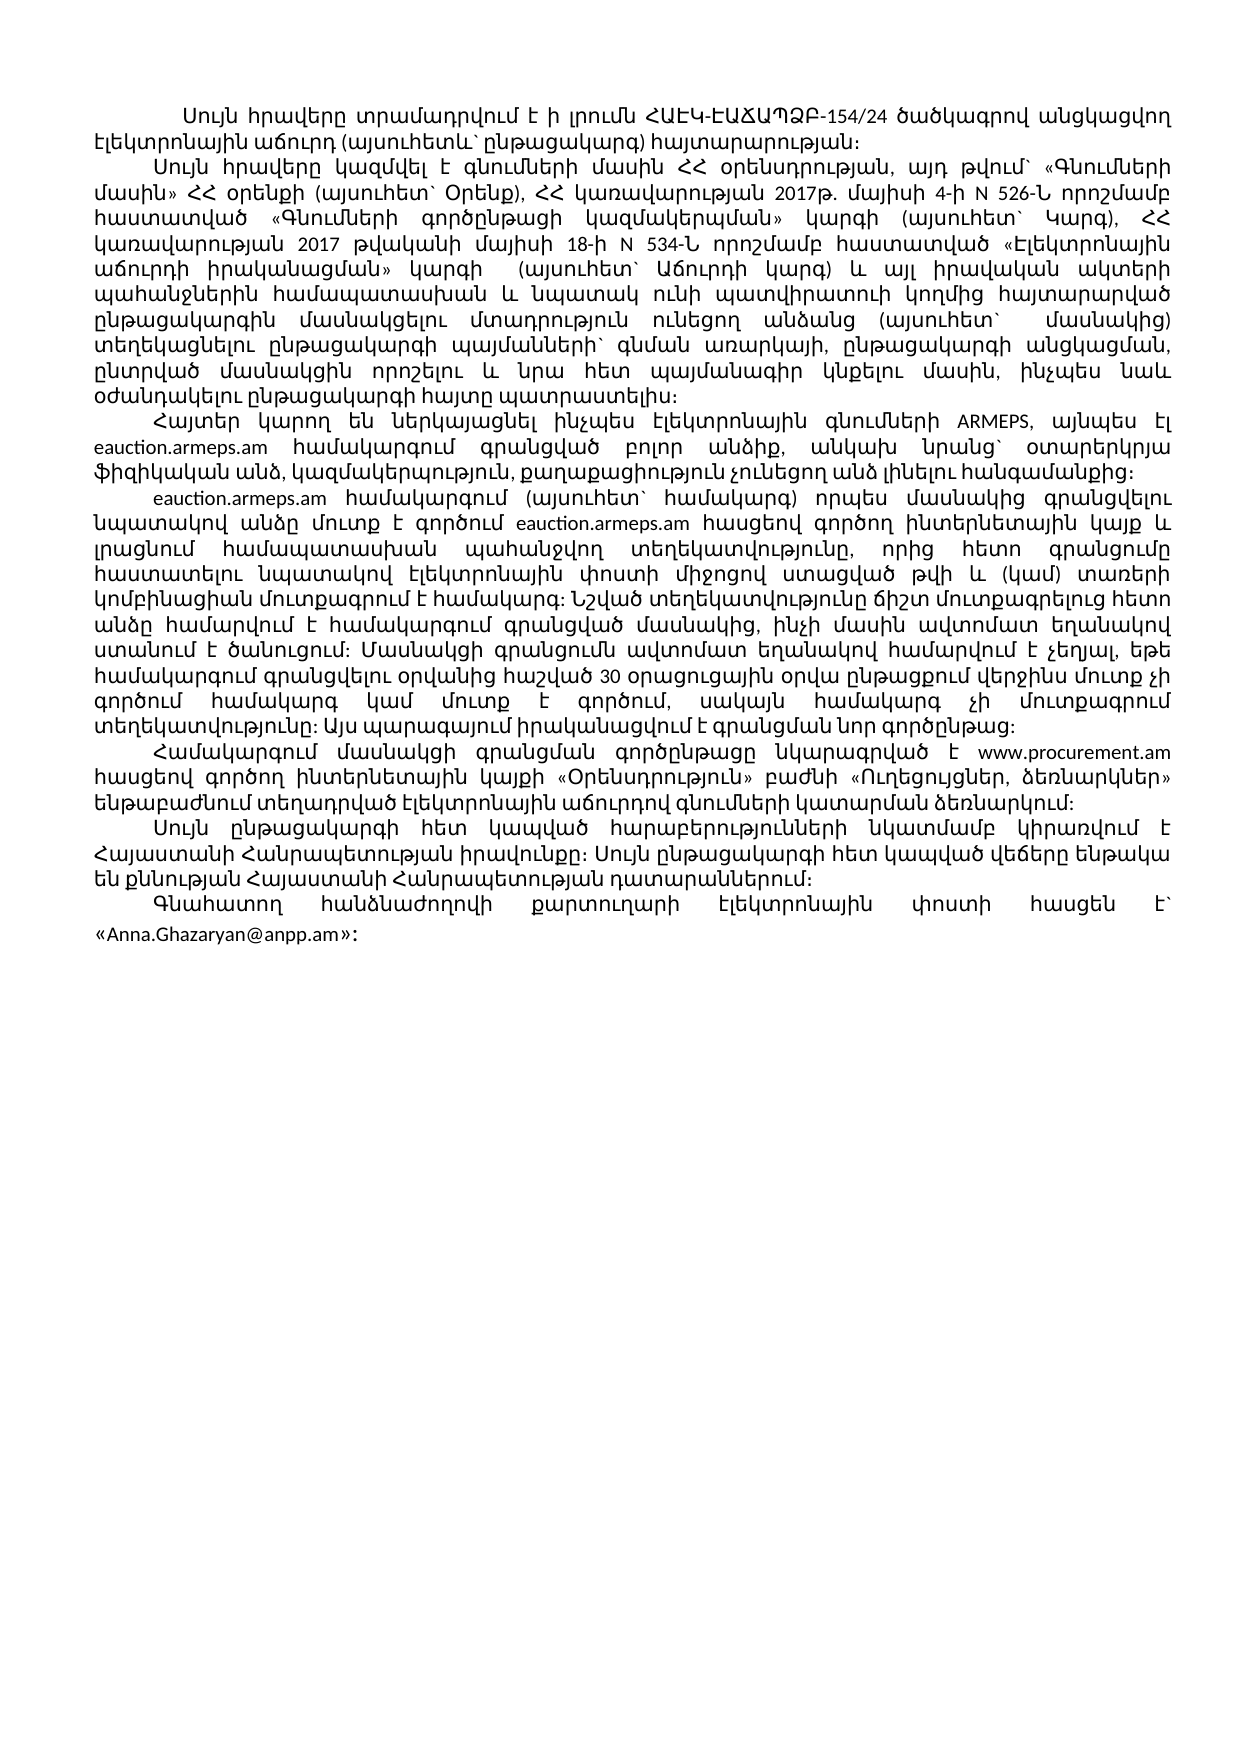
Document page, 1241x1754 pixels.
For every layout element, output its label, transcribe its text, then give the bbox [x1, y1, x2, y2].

text Սույն հրավերը տրամադրվում է ի լրումն ՀԱԷԿ-ԷԱՃԱՊՁԲ-154/24 ծածկագրով անցկացվող էլեկտրոնային աճուրդ (այսուհետև` ընթացակարգ) հայտարարության։ [94, 104, 1171, 154]
text Հայտեր կարող են ներկայացնել ինչպես էլեկտրոնային գնումների ARMEPS, այնպես էլ eauction.armeps.am համակարգում գրանցված բոլոր անձիք, անկախ նրանց` օտարերկրյա ֆիզիկական անձ, կազմակերպություն, քաղաքացիություն չունեցող անձ լինելու հանգամանքից։ [94, 409, 1171, 485]
text eauction.armeps.am համակարգում (այսուհետ` համակարգ) որպես մասնակից գրանցվելու նպատակով անձը մուտք է գործում eauction.armeps.am հասցեով գործող ինտերնետային կայք և լրացնում համապատասխան պահանջվող տեղեկատվությունը, որից հետո գրանցումը հաստատելու նպատակով էլեկտրոնային փոստի միջոցով ստացված թվի և (կամ) տառերի կոմբինացիան մուտքագրում է համակարգ: Նշված տեղեկատվությունը ճիշտ մուտքագրելուց հետո անձը համարվում է համակարգում գրանցված մասնակից, ինչի մասին ավտոմատ եղանակով ստանում է ծանուցում: Մասնակցի գրանցումն ավտոմատ եղանակով համարվում է չեղյալ, եթե համակարգում գրանցվելու օրվանից հաշված 30 օրացուցային օրվա ընթացքում վերջինս մուտք չի գործում համակարգ կամ մուտք է գործում, սակայն համակարգ չի մուտքագրում տեղեկատվությունը: Այս պարագայում իրականացվում է գրանցման նոր գործընթաց: [94, 485, 1171, 739]
text Սույն հրավերը կազմվել է գնումների մասին ՀՀ օրենսդրության, այդ թվում` «Գնումների մասին» ՀՀ օրենքի (այսուհետ` Օրենք), ՀՀ կառավարության 2017թ. մայիսի 4-ի N 526-Ն որոշմամբ հաստատված «Գնումների գործընթացի կազմակերպման» կարգի (այսուհետ` Կարգ), ՀՀ կառավարության 2017 թվականի մայիսի 18-ի N 534-Ն որոշմամբ հաստատված «Էլեկտրոնային աճուրդի իրականացման» կարգի (այսուհետ` Աճուրդի կարգ) և այլ իրավական ակտերի պահանջներին համապատասխան և նպատակ ունի պատվիրատուի կողմից հայտարարված ընթացակարգին մասնակցելու մտադրություն ունեցող անձանց (այսուհետ` մասնակից) տեղեկացնելու ընթացակարգի պայմանների` գնման առարկայի, ընթացակարգի անցկացման, ընտրված մասնակցին որոշելու և նրա հետ պայմանագիր կնքելու մասին, ինչպես նաև օժանդակելու ընթացակարգի հայտը պատրաստելիս։ [94, 154, 1171, 409]
text Գնահատող հանձնաժողովի քարտուղարի էլեկտրոնային փոստի հասցեն է` «Anna.Ghazaryan@anpp.am»: [94, 892, 1171, 948]
text Համակարգում մասնակցի գրանցման գործընթացը նկարագրված է www.procurement.am հասցեով գործող ինտերնետային կայքի «Օրենսդրություն» բաժնի «Ուղեցույցներ, ձեռնարկներ» ենթաբաժնում տեղադրված էլեկտրոնային աճուրդով գնումների կատարման ձեռնարկում: [94, 739, 1171, 815]
text Սույն ընթացակարգի հետ կապված հարաբերությունների նկատմամբ կիրառվում է Հայաստանի Հանրապետության իրավունքը։ Սույն ընթացակարգի հետ կապված վեճերը ենթակա են քննության Հայաստանի Հանրապետության դատարաններում։ [94, 815, 1171, 892]
